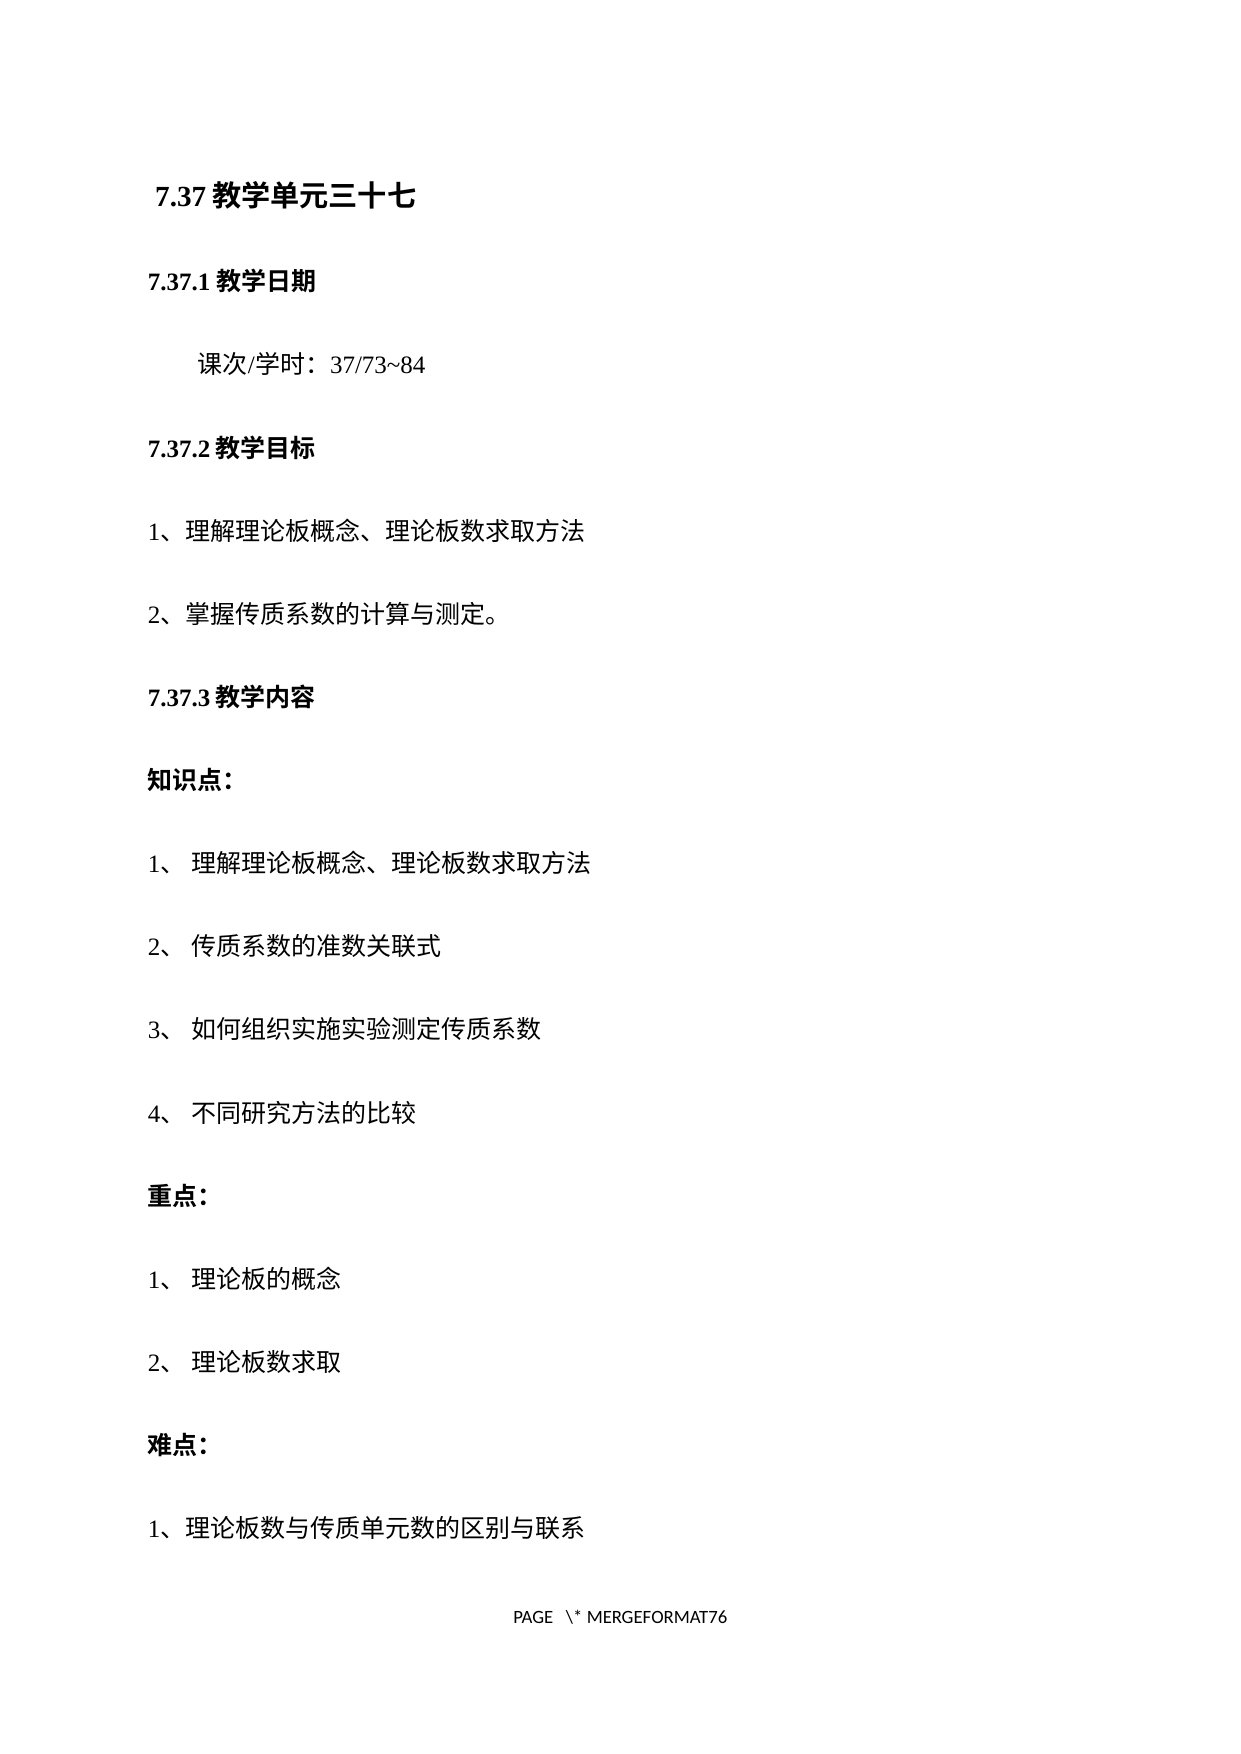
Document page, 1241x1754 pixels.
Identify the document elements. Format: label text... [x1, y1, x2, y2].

text 1、理论板数与传质单元数的区别与联系 [148, 1494, 1092, 1559]
list 如何组织实施实验测定传质系数 [148, 996, 1092, 1061]
text 知识点： [148, 746, 1092, 811]
text 1、理解理论板概念、理论板数求取方法 [148, 497, 1092, 562]
list 理论板的概念 [148, 1245, 1092, 1310]
subtitle 7.37.1 教学日期 [148, 247, 1092, 312]
text 重点： [148, 1162, 1092, 1227]
subtitle 7.37.3教学内容 [148, 663, 1092, 728]
list 不同研究方法的比较 [148, 1079, 1092, 1144]
text 2、掌握传质系数的计算与测定。 [148, 580, 1092, 645]
text 课次/学时：37/73~84 [148, 331, 1092, 396]
list 传质系数的准数关联式 [148, 912, 1092, 977]
text 难点： [148, 1411, 1092, 1476]
subtitle 7.37教学单元三十七 [148, 161, 1092, 226]
list 理解理论板概念、理论板数求取方法 [148, 829, 1092, 894]
list 理论板数求取 [148, 1328, 1092, 1393]
subtitle 7.37.2教学目标 [148, 414, 1092, 479]
